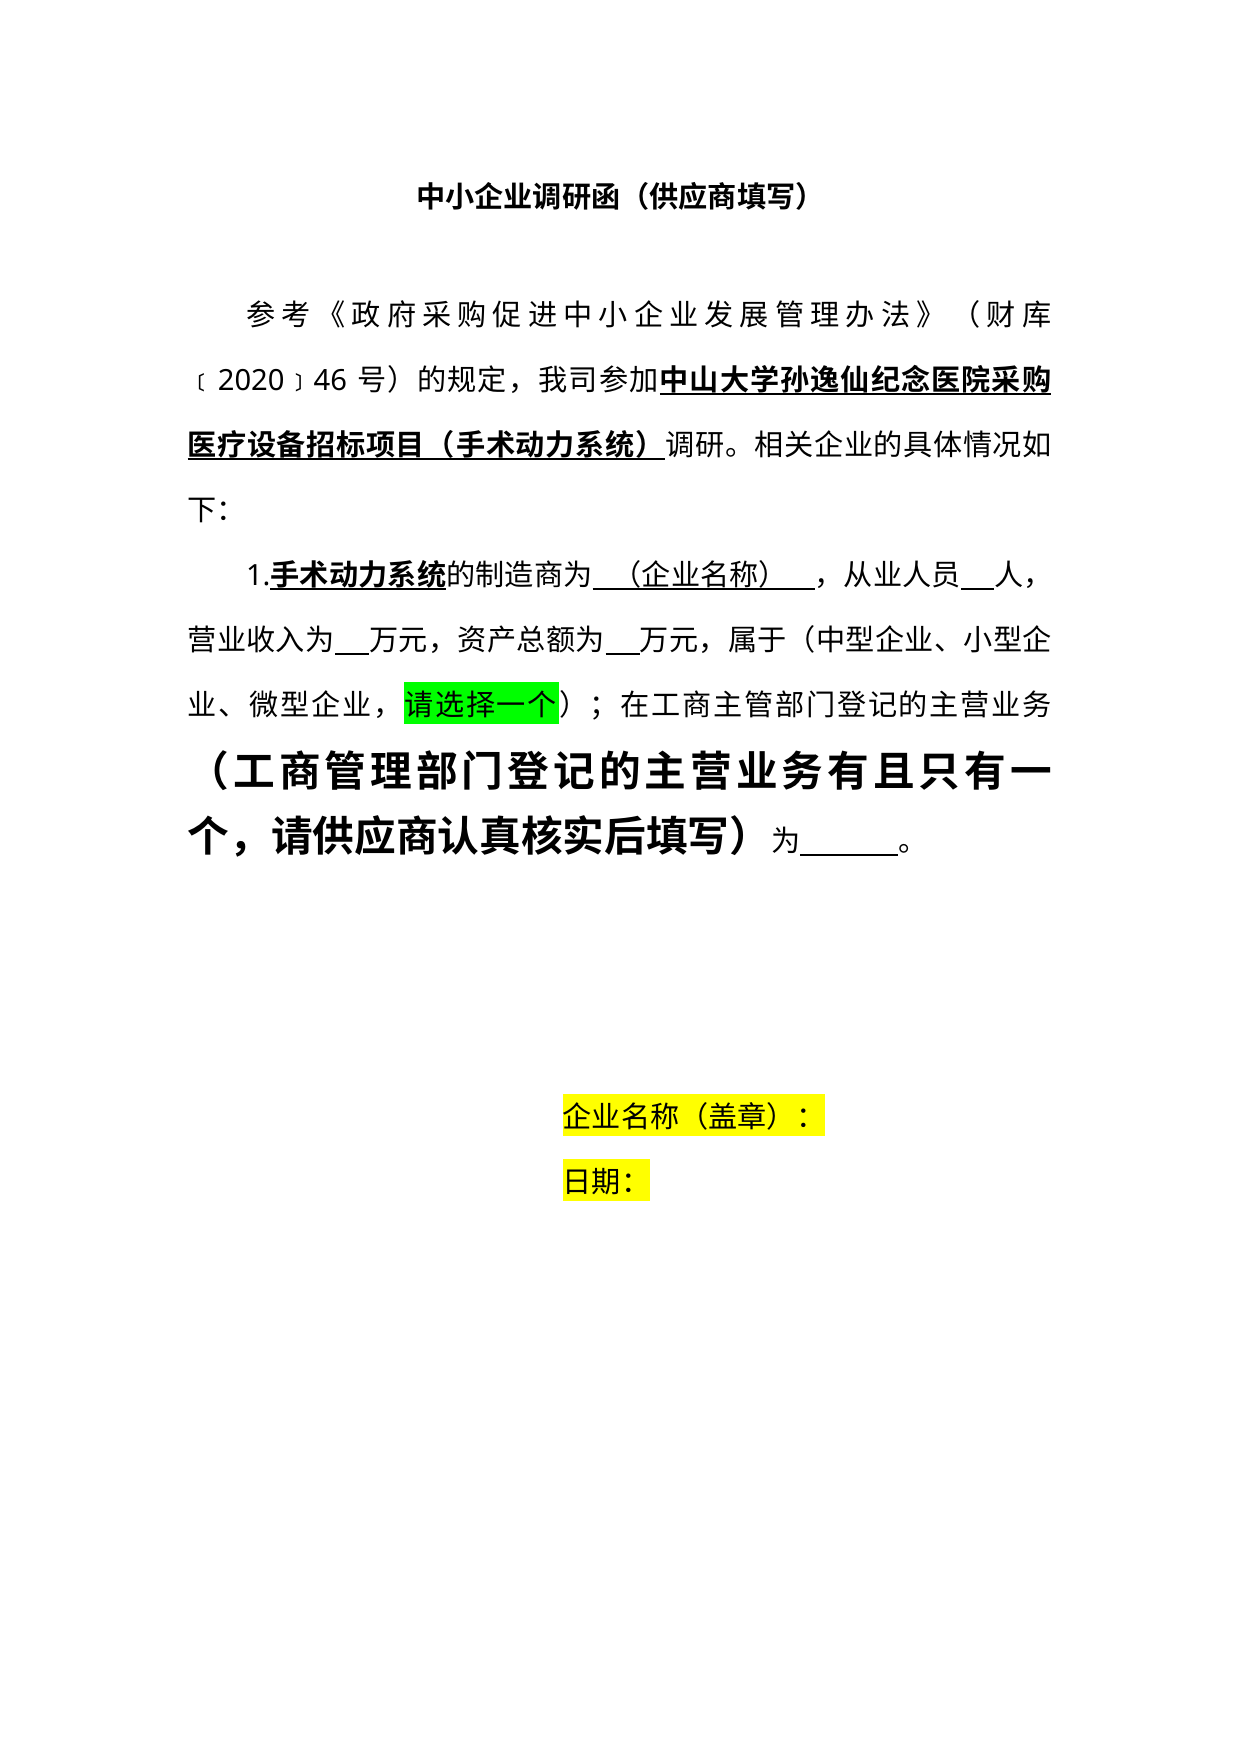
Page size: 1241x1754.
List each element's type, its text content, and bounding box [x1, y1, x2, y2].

text 1.手术动力系统的制造商为 （企业名称） ，从业人员 人，营业收入为 万元，资产总额为 万元，属于（中型企业、小型企业、微型企业，请选择一个）；在工商主管部门登记的主营业务（工商管理部门登记的主营业务有且只有一个，请供应商认真核实后填写）为 。 [187, 541, 1053, 866]
text 日期： [562, 1147, 1053, 1212]
text 企业名称（盖章）： [562, 1082, 1053, 1147]
text 参考《政府采购促进中小企业发展管理办法》（财库﹝2020﹞46 号）的规定，我司参加中山大学孙逸仙纪念医院采购医疗设备招标项目（手术动力系统）调研。相关企业的具体情况如下： [187, 281, 1053, 541]
text 中小企业调研函（供应商填写） [187, 162, 1053, 227]
